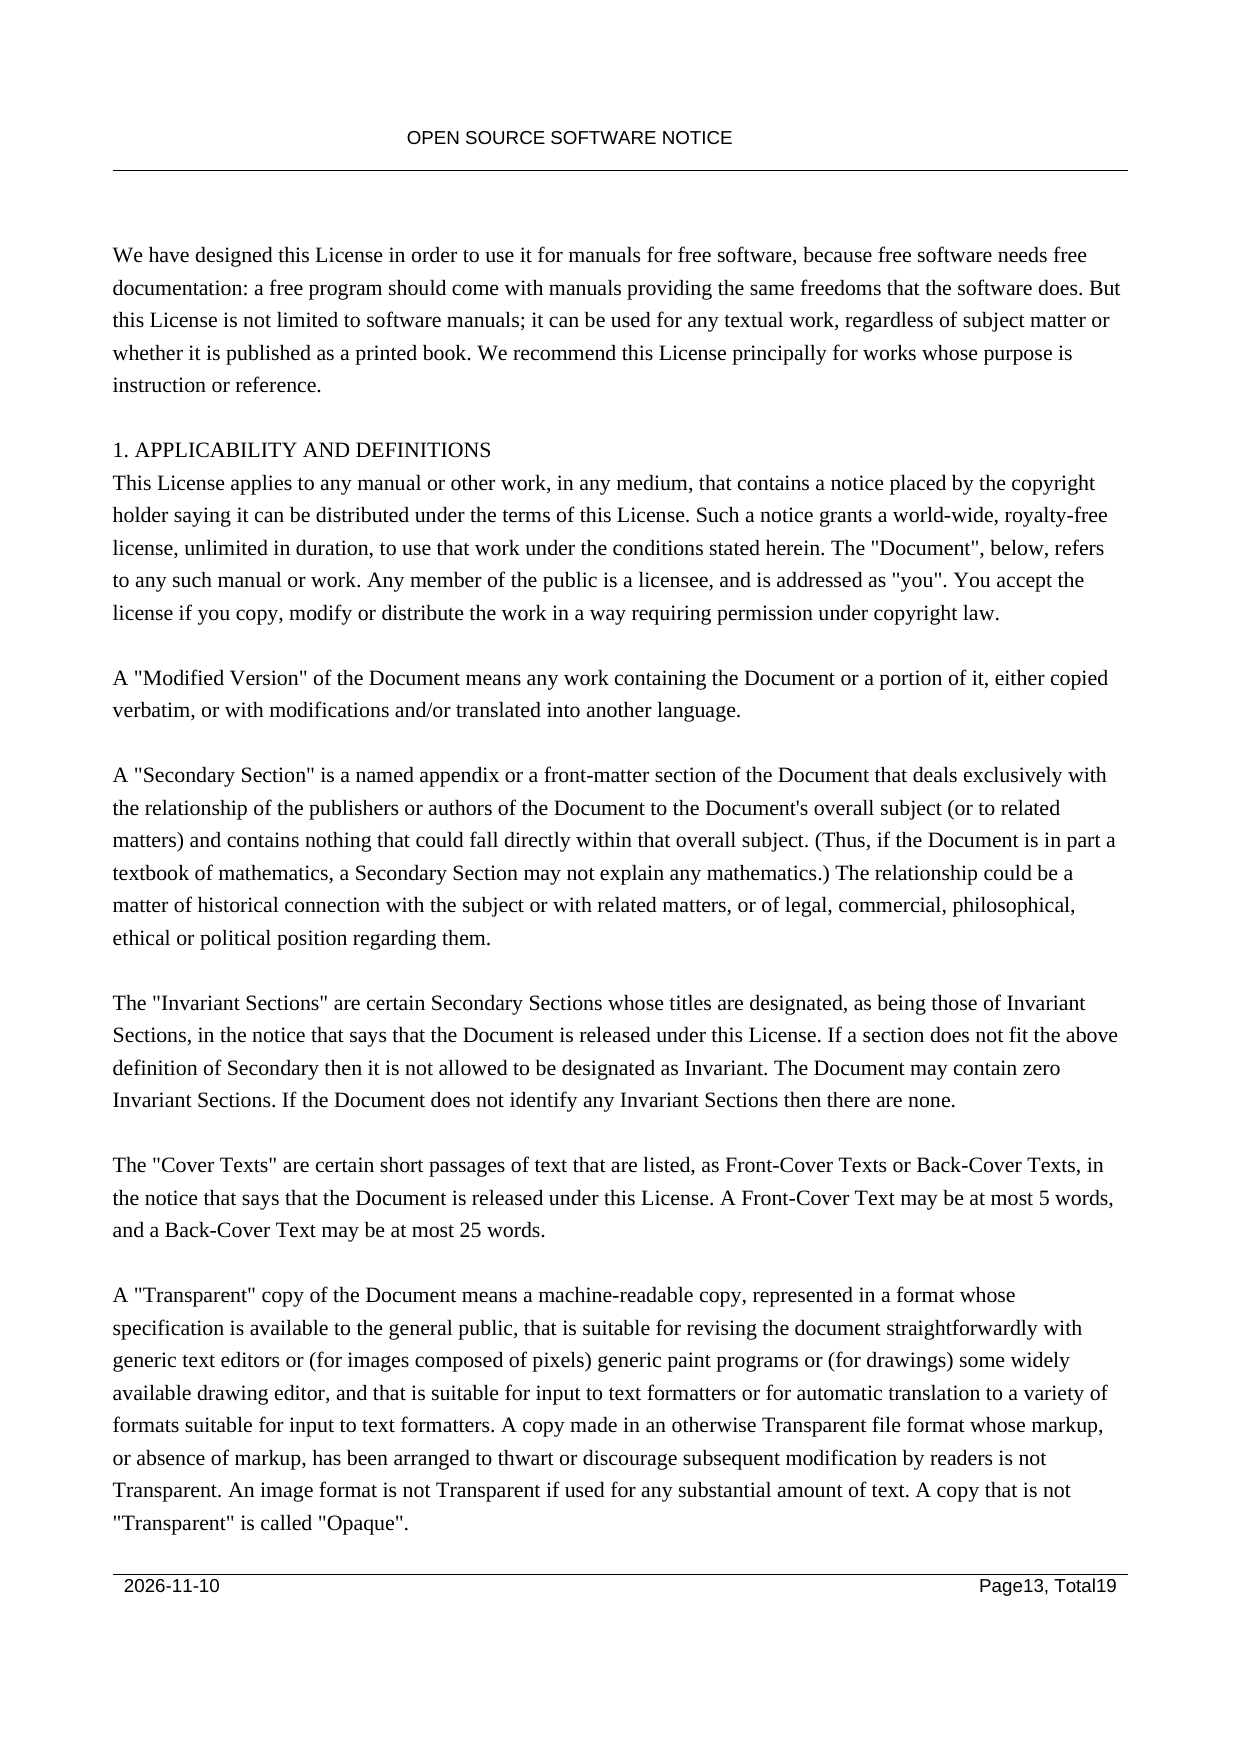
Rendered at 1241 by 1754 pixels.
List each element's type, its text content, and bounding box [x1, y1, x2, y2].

text This License applies to any manual or other work, in any medium, that contains a notice placed by the copyright holder saying it can be distributed under the terms of this License. Such a notice grants a world-wide, royalty-free license, unlimited in duration, to use that work under the conditions stated herein. The "Document", below, refers to any such manual or work. Any member of the public is a licensee, and is addressed as "you". You accept the license if you copy, modify or distribute the work in a way requiring permission under copyright law. [112, 466, 1128, 629]
text A "Transparent" copy of the Document means a machine-readable copy, represented in a format whose specification is available to the general public, that is suitable for revising the document straightforwardly with generic text editors or (for images composed of pixels) generic paint programs or (for drawings) some widely available drawing editor, and that is suitable for input to text formatters or for automatic translation to a variety of formats suitable for input to text formatters. A copy made in an otherwise Transparent file format whose markup, or absence of markup, has been arranged to thwart or discourage subsequent modification by readers is not Transparent. An image format is not Transparent if used for any substantial amount of text. A copy that is not "Transparent" is called "Opaque". [112, 1279, 1128, 1539]
text A "Modified Version" of the Document means any work containing the Document or a portion of it, either copied verbatim, or with modifications and/or translated into another language. [112, 661, 1128, 726]
text A "Secondary Section" is a named appendix or a front-matter section of the Document that deals exclusively with the relationship of the publishers or authors of the Document to the Document's overall subject (or to related matters) and contains nothing that could fall directly within that overall subject. (Thus, if the Document is in part a textbook of mathematics, a Secondary Section may not explain any mathematics.) The relationship could be a matter of historical connection with the subject or with related matters, or of legal, commercial, philosophical, ethical or political position regarding them. [112, 759, 1128, 954]
text The "Invariant Sections" are certain Secondary Sections whose titles are designated, as being those of Invariant Sections, in the notice that says that the Document is released under this License. If a section does not fit the above definition of Secondary then it is not allowed to be designated as Invariant. The Document may contain zero Invariant Sections. If the Document does not identify any Invariant Sections then there are none. [112, 986, 1128, 1116]
text The "Cover Texts" are certain short passages of text that are listed, as Front-Cover Texts or Back-Cover Texts, in the notice that says that the Document is released under this License. A Front-Cover Text may be at most 5 words, and a Back-Cover Text may be at most 25 words. [112, 1149, 1128, 1246]
text We have designed this License in order to use it for manuals for free software, because free software needs free documentation: a free program should come with manuals providing the same freedoms that the software does. But this License is not limited to software manuals; it can be used for any textual work, regardless of subject matter or whether it is published as a printed book. We recommend this License principally for works whose purpose is instruction or reference. [112, 239, 1128, 401]
text 1. APPLICABILITY AND DEFINITIONS [112, 434, 1128, 466]
